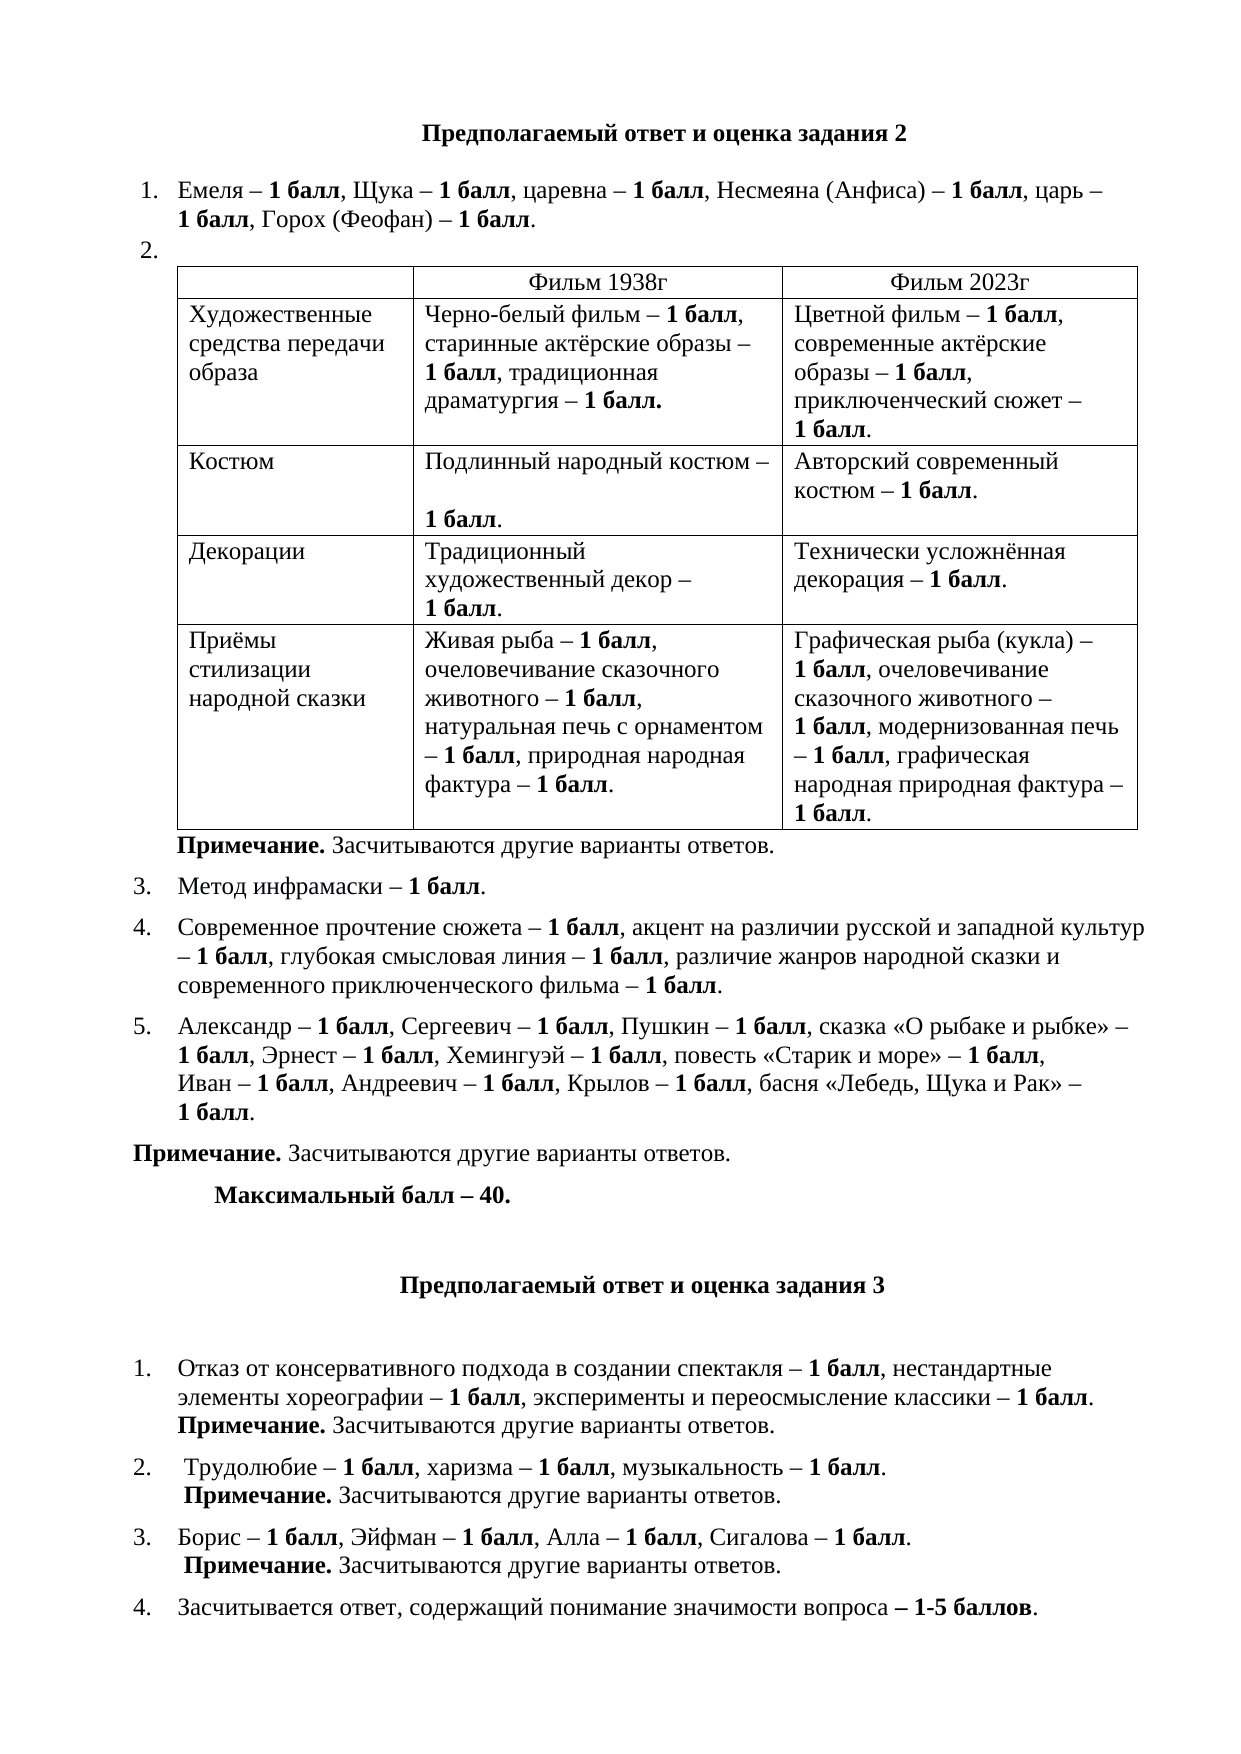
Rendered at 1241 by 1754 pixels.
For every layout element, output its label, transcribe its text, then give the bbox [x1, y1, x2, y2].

table_cell Традиционный художественный декор – 1 балл. [414, 536, 782, 624]
list Метод инфрамаски – 1 балл. [133, 871, 1152, 900]
text Примечание. Засчитываются другие варианты ответов. [133, 1138, 1152, 1167]
table_cell Графическая рыба (кукла) – 1 балл, очеловечивание сказочного животного – 1 балл, модернизованная печь – 1 балл, графическая народная природная фактура – 1 балл. [783, 625, 1137, 829]
table_cell Декорации [178, 536, 413, 624]
list Емеля – 1 балл, Щука – 1 балл, царевна – 1 балл, Несмеяна (Анфиса) – 1 балл, царь – 1 балл, Горох (Феофан) – 1 балл. [140, 176, 1152, 233]
table_cell Подлинный народный костюм – 1 балл. [414, 446, 782, 535]
list Александр – 1 балл, Сергеевич – 1 балл, Пушкин – 1 балл, сказка «О рыбаке и рыбке» – 1 балл, Эрнест – 1 балл, Хемингуэй – 1 балл, повесть «Старик и море» – 1 балл, Иван – 1 балл, Андреевич – 1 балл, Крылов – 1 балл, басня «Лебедь, Щука и Рак» – 1 балл. [133, 1011, 1152, 1126]
table_cell Цветной фильм – 1 балл, современные актёрские образы – 1 балл, приключенческий сюжет – 1 балл. [783, 299, 1137, 445]
list Борис – 1 балл, Эйфман – 1 балл, Алла – 1 балл, Сигалова – 1 балл. Примечание. Засчитываются другие варианты ответов. [133, 1522, 1152, 1579]
text Максимальный балл – 40. [133, 1180, 1152, 1208]
text Предполагаемый ответ и оценка задания 3 [133, 1271, 1152, 1299]
table_cell Живая рыба – 1 балл, очеловечивание сказочного животного – 1 балл, натуральная печь с орнаментом – 1 балл, природная народная фактура – 1 балл. [414, 625, 782, 829]
table_header [178, 267, 413, 298]
list Трудолюбие – 1 балл, харизма – 1 балл, музыкальность – 1 балл. Примечание. Засчитываются другие варианты ответов. [133, 1452, 1152, 1509]
list Современное прочтение сюжета – 1 балл, акцент на различии русской и западной культур – 1 балл, глубокая смысловая линия – 1 балл, различие жанров народной сказки и современного приключенческого фильма – 1 балл. [133, 912, 1152, 998]
table_header Фильм 1938г [414, 267, 782, 298]
table_cell Черно-белый фильм – 1 балл, старинные актёрские образы – 1 балл, традиционная драматургия – 1 балл. [414, 299, 782, 445]
table_cell Приёмы стилизации народной сказки [178, 625, 413, 829]
list Отказ от консервативного подхода в создании спектакля – 1 балл, нестандартные элементы хореографии – 1 балл, эксперименты и переосмысление классики – 1 балл. Примечание. Засчитываются другие варианты ответов. [133, 1353, 1152, 1439]
table_header Фильм 2023г [783, 267, 1137, 298]
table_cell Технически усложнённая декорация – 1 балл. [783, 536, 1137, 624]
table_cell Художественные средства передачи образа [178, 299, 413, 445]
text Примечание. Засчитываются другие варианты ответов. [133, 830, 1152, 858]
table_cell Авторский современный костюм – 1 балл. [783, 446, 1137, 535]
text Предполагаемый ответ и оценка задания 2 [177, 118, 1152, 147]
table_cell Костюм [178, 446, 413, 535]
list Засчитывается ответ, содержащий понимание значимости вопроса – 1-5 баллов. [133, 1592, 1152, 1621]
